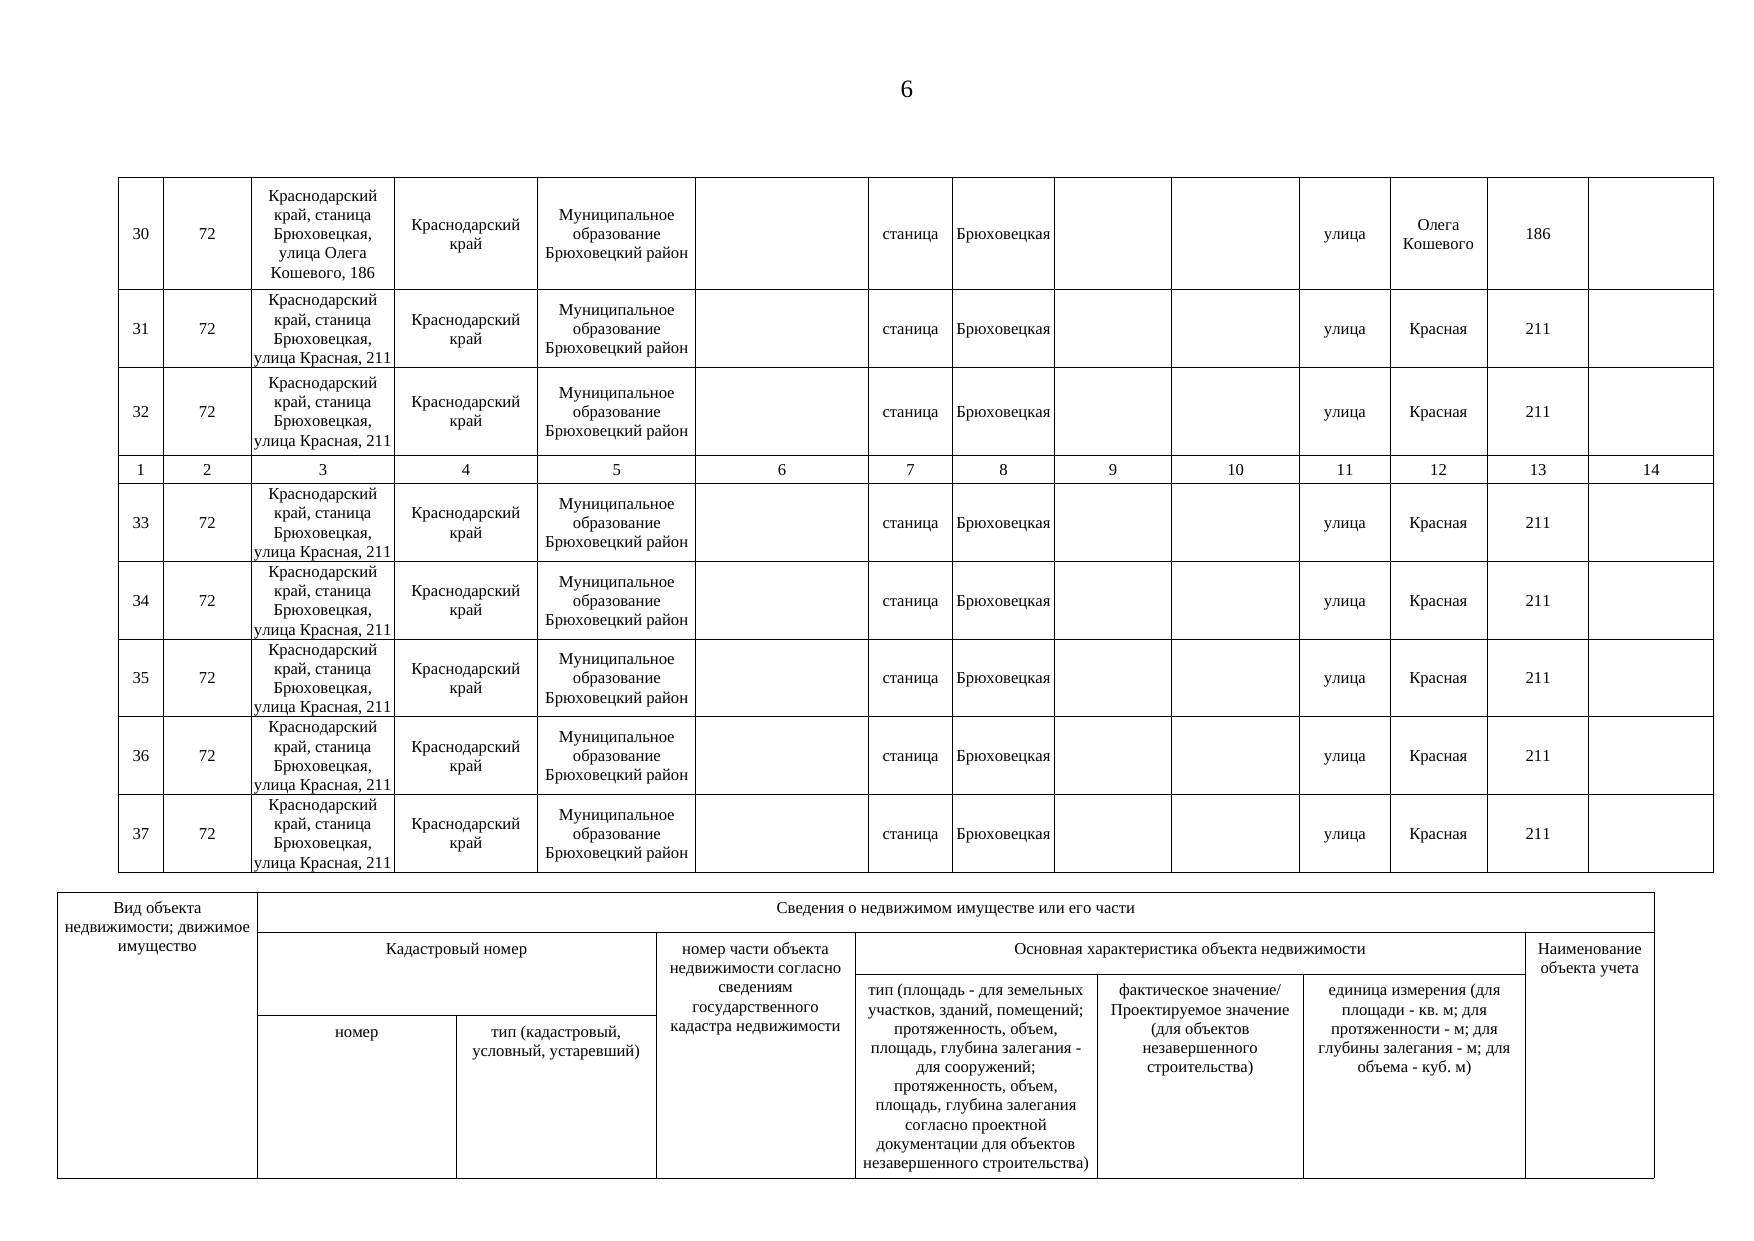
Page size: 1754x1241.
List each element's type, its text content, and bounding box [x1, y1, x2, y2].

table_cell 72 [164, 795, 251, 872]
table_cell Краснодарский край [395, 640, 537, 716]
table_cell Краснодарский край, станица Брюховецкая, улица Красная, 211 [252, 795, 394, 872]
table_cell [1055, 640, 1171, 716]
table_cell Основная характеристика объекта недвижимости [856, 933, 1525, 973]
table_cell 72 [164, 178, 251, 289]
table_cell 37 [119, 795, 163, 872]
table_cell тип (кадастровый, условный, устаревший) [457, 1016, 656, 1178]
table_cell Брюховецкая [953, 290, 1054, 367]
table_cell [696, 795, 868, 872]
table_cell станица [869, 640, 952, 716]
table_cell [1055, 717, 1171, 794]
table_cell 34 [119, 562, 163, 638]
table_cell Муниципальное образование Брюховецкий район [538, 640, 695, 716]
table_cell 36 [119, 717, 163, 794]
table_cell Брюховецкая [953, 717, 1054, 794]
table_cell Краснодарский край [395, 717, 537, 794]
table_cell номер [258, 1016, 456, 1178]
table_cell 30 [119, 178, 163, 289]
table_cell Олега Кошевого [1391, 178, 1487, 289]
table_cell [1589, 640, 1713, 716]
table_cell Наименование объекта учета [1526, 933, 1654, 1178]
table_cell [696, 290, 868, 367]
table_cell 211 [1488, 484, 1588, 561]
table_cell станица [869, 795, 952, 872]
table_cell [1589, 717, 1713, 794]
table_cell Краснодарский край, станица Брюховецкая, улица Красная, 211 [252, 562, 394, 638]
table_cell [1589, 290, 1713, 367]
table_cell 72 [164, 368, 251, 454]
table_cell Краснодарский край [395, 562, 537, 638]
table_cell 7 [869, 456, 952, 483]
table_cell фактическое значение/ Проектируемое значение (для объектов незавершенного строительства) [1098, 975, 1303, 1178]
table_cell номер части объекта недвижимости согласно сведениям государственного кадастра недвижимости [657, 933, 855, 1178]
table_cell 186 [1488, 178, 1588, 289]
table_cell [1589, 368, 1713, 454]
table_header Вид объекта недвижимости; движимое имущество [58, 893, 257, 1178]
table_cell Краснодарский край, станица Брюховецкая, улица Красная, 211 [252, 717, 394, 794]
table_cell [696, 640, 868, 716]
table_cell тип (площадь - для земельных участков, зданий, помещений; протяженность, объем, площадь, глубина залегания - для сооружений; протяженность, объем, площадь, глубина залегания согласно проектной документации для объектов незавершенного строительства) [856, 975, 1097, 1178]
table_cell 5 [538, 456, 695, 483]
table_cell станица [869, 368, 952, 454]
table_cell [1589, 484, 1713, 561]
table_cell станица [869, 717, 952, 794]
table_cell станица [869, 484, 952, 561]
table_cell 211 [1488, 640, 1588, 716]
table_cell Брюховецкая [953, 368, 1054, 454]
table_cell Краснодарский край, станица Брюховецкая, улица Красная, 211 [252, 368, 394, 454]
table_cell 35 [119, 640, 163, 716]
table_cell 14 [1589, 456, 1713, 483]
table_cell Краснодарский край [395, 290, 537, 367]
table_cell Красная [1391, 795, 1487, 872]
table_cell улица [1300, 368, 1390, 454]
table_cell 31 [119, 290, 163, 367]
table_cell Муниципальное образование Брюховецкий район [538, 795, 695, 872]
table_cell 33 [119, 484, 163, 561]
table_cell Муниципальное образование Брюховецкий район [538, 562, 695, 638]
table_cell 211 [1488, 290, 1588, 367]
table_cell [1172, 717, 1299, 794]
table_cell улица [1300, 640, 1390, 716]
table_cell Брюховецкая [953, 562, 1054, 638]
table_cell улица [1300, 178, 1390, 289]
table_cell станица [869, 178, 952, 289]
table_cell Брюховецкая [953, 178, 1054, 289]
table_cell [1055, 562, 1171, 638]
table_cell станица [869, 290, 952, 367]
table_cell [1589, 562, 1713, 638]
table_cell Красная [1391, 640, 1487, 716]
table_cell улица [1300, 795, 1390, 872]
table_cell 211 [1488, 562, 1588, 638]
table_cell Краснодарский край, станица Брюховецкая, улица Красная, 211 [252, 640, 394, 716]
table_cell [696, 717, 868, 794]
table_cell Кадастровый номер [258, 933, 656, 1015]
table_cell [696, 562, 868, 638]
table_cell Краснодарский край [395, 484, 537, 561]
table_cell 211 [1488, 717, 1588, 794]
table_cell улица [1300, 717, 1390, 794]
table_cell [1055, 484, 1171, 561]
table_cell Брюховецкая [953, 484, 1054, 561]
table_cell [1589, 795, 1713, 872]
table_cell Красная [1391, 717, 1487, 794]
table_cell [1172, 178, 1299, 289]
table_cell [538, 178, 695, 289]
table_cell [1172, 640, 1299, 716]
table_cell [696, 368, 868, 454]
table_cell 72 [164, 562, 251, 638]
table_cell Красная [1391, 484, 1487, 561]
table_cell 4 [395, 456, 537, 483]
table_cell [696, 178, 868, 289]
table_cell Красная [1391, 562, 1487, 638]
table_cell Краснодарский край [395, 368, 537, 454]
table_cell [1055, 368, 1171, 454]
table_cell 2 [164, 456, 251, 483]
table_cell Краснодарский край [395, 795, 537, 872]
table_cell 72 [164, 290, 251, 367]
table_cell 32 [119, 368, 163, 454]
table_cell Брюховецкая [953, 795, 1054, 872]
table_cell Муниципальное образование Брюховецкий район [538, 484, 695, 561]
table_cell станица [869, 562, 952, 638]
table_cell [1172, 290, 1299, 367]
table_cell 6 [696, 456, 868, 483]
table_cell 12 [1391, 456, 1487, 483]
table_cell [1055, 795, 1171, 872]
table_cell Краснодарский край [395, 178, 537, 289]
table_cell 1 [119, 456, 163, 483]
table_cell единица измерения (для площади - кв. м; для протяженности - м; для глубины залегания - м; для объема - куб. м) [1304, 975, 1525, 1178]
table_cell 72 [164, 484, 251, 561]
table_cell [1172, 368, 1299, 454]
table_cell [1172, 795, 1299, 872]
table_cell 13 [1488, 456, 1588, 483]
table_cell Краснодарский край, станица Брюховецкая, улица Красная, 211 [252, 290, 394, 367]
table_cell Красная [1391, 290, 1487, 367]
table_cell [252, 178, 394, 289]
table_cell [1589, 178, 1713, 289]
table_cell Муниципальное образование Брюховецкий район [538, 290, 695, 367]
table_cell 9 [1055, 456, 1171, 483]
table_cell [696, 484, 868, 561]
table_cell Брюховецкая [953, 640, 1054, 716]
table_cell 211 [1488, 795, 1588, 872]
table_cell улица [1300, 484, 1390, 561]
table_header Сведения о недвижимом имуществе или его части [258, 893, 1654, 932]
table_cell 211 [1488, 368, 1588, 454]
table_cell 72 [164, 717, 251, 794]
table_cell 8 [953, 456, 1054, 483]
table_cell [1055, 178, 1171, 289]
table_cell [1172, 484, 1299, 561]
table_cell Муниципальное образование Брюховецкий район [538, 717, 695, 794]
table_cell Муниципальное образование Брюховецкий район [538, 368, 695, 454]
table_cell Краснодарский край, станица Брюховецкая, улица Красная, 211 [252, 484, 394, 561]
table_cell [1055, 290, 1171, 367]
table_cell 10 [1172, 456, 1299, 483]
table_cell улица [1300, 562, 1390, 638]
table_cell 11 [1300, 456, 1390, 483]
table_cell 3 [252, 456, 394, 483]
table_cell 72 [164, 640, 251, 716]
table_cell Красная [1391, 368, 1487, 454]
table_cell улица [1300, 290, 1390, 367]
table_cell [1172, 562, 1299, 638]
